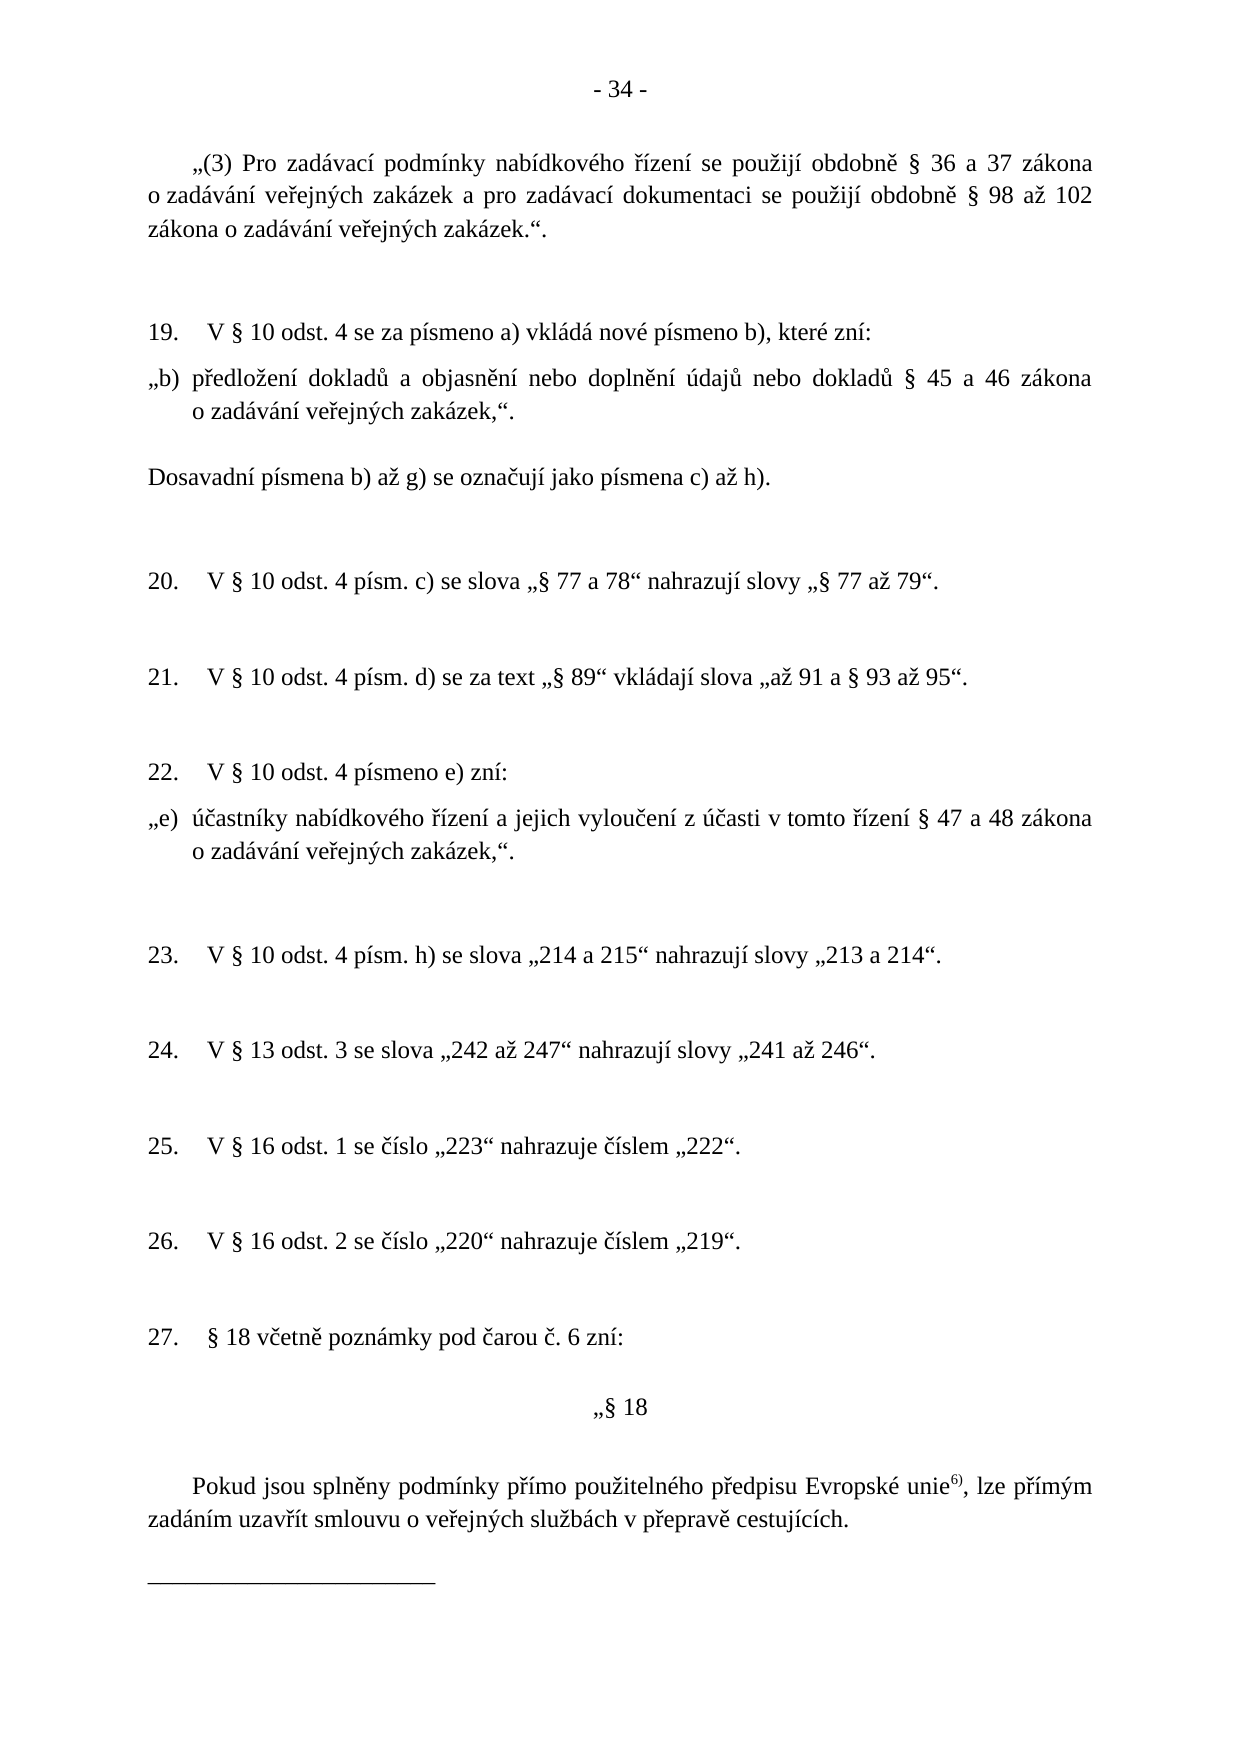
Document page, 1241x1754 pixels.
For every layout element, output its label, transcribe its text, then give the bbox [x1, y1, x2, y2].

text § 18 včetně poznámky pod čarou č. 6 zní: [148, 1322, 1093, 1351]
text „(3) Pro zadávací podmínky nabídkového řízení se použijí obdobně § 36 a 37 zákona o zadávání veřejných zakázek a pro zadávací dokumentaci se použijí obdobně § 98 až 102 zákona o zadávání veřejných zakázek.“. [148, 148, 1093, 242]
text V § 10 odst. 4 písmeno e) zní: [148, 757, 1093, 786]
text V § 10 odst. 4 písm. c) se slova „§ 77 a 78“ nahrazují slovy „§ 77 až 79“. [148, 566, 1093, 595]
text „b) předložení dokladů a objasnění nebo doplnění údajů nebo dokladů § 45 a 46 zákona o zadávání veřejných zakázek,“. [148, 363, 1093, 425]
text V § 16 odst. 1 se číslo „223“ nahrazuje číslem „222“. [148, 1131, 1093, 1159]
text V § 13 odst. 3 se slova „242 až 247“ nahrazují slovy „241 až 246“. [148, 1035, 1093, 1064]
text V § 16 odst. 2 se číslo „220“ nahrazuje číslem „219“. [148, 1226, 1093, 1255]
text _______________________ [148, 1558, 1093, 1587]
text V § 10 odst. 4 písm. d) se za text „§ 89“ vkládají slova „až 91 a § 93 až 95“. [148, 662, 1093, 691]
text „e) účastníky nabídkového řízení a jejich vyloučení z účasti v tomto řízení § 47 a 48 zákona o zadávání veřejných zakázek,“. [148, 803, 1093, 864]
text V § 10 odst. 4 se za písmeno a) vkládá nové písmeno b), které zní: [148, 317, 1093, 346]
text „§ 18 [148, 1392, 1093, 1421]
text Pokud jsou splněny podmínky přímo použitelného předpisu Evropské unie6), lze přímým zadáním uzavřít smlouvu o veřejných službách v přepravě cestujících. [148, 1471, 1093, 1533]
text V § 10 odst. 4 písm. h) se slova „214 a 215“ nahrazují slovy „213 a 214“. [148, 940, 1093, 968]
text Dosavadní písmena b) až g) se označují jako písmena c) až h). [148, 462, 1093, 491]
